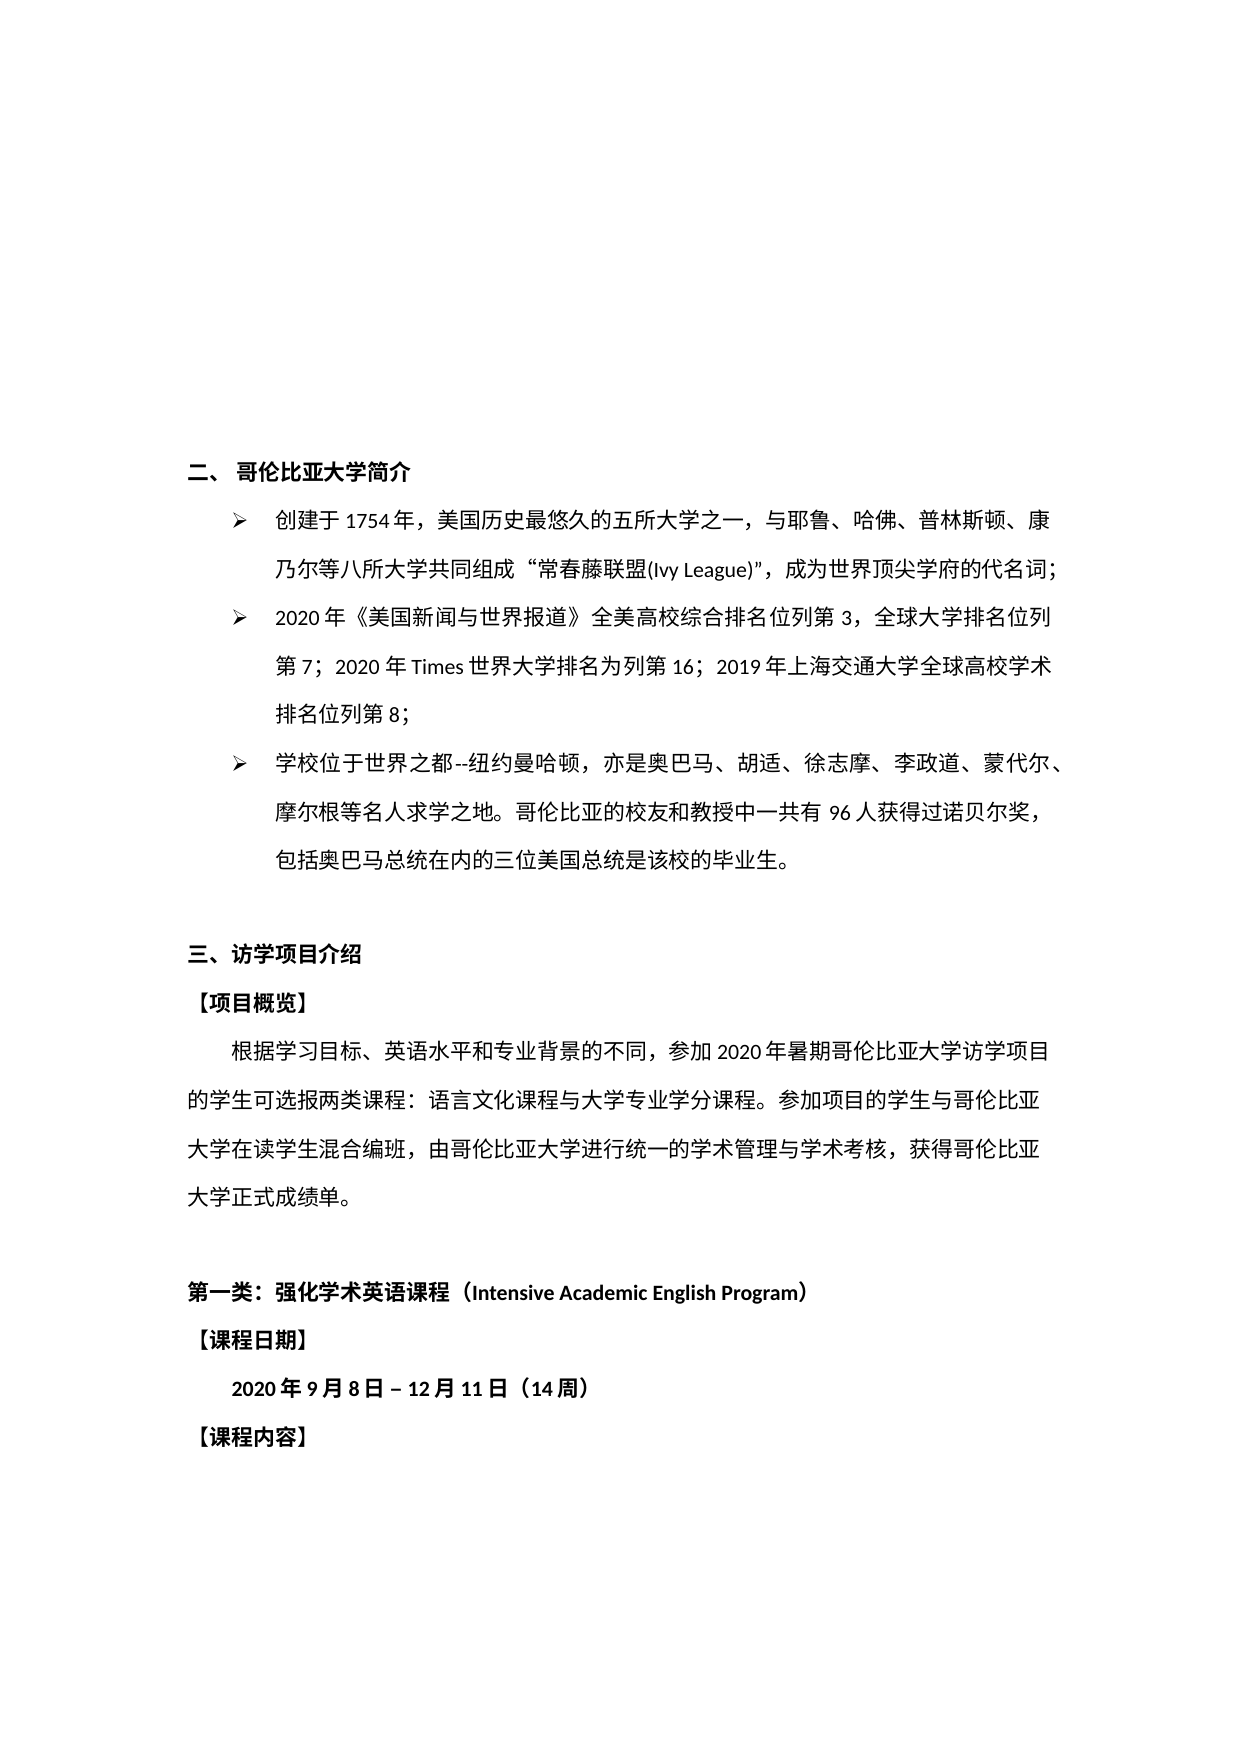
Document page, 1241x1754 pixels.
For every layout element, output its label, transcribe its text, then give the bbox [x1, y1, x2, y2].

text 三、访学项目介绍 [187, 937, 1053, 969]
text 【课程日期】 [187, 1322, 1053, 1355]
list 学校位于世界之都--纽约曼哈顿，亦是奥巴马、胡适、徐志摩、李政道、蒙代尔、摩尔根等名人求学之地。哥伦比亚的校友和教授中一共有96人获得过诺贝尔奖，包括奥巴马总统在内的三位美国总统是该校的毕业生。 [231, 745, 1053, 875]
text 第一类：强化学术英语课程（Intensive Academic English Program） [187, 1274, 1053, 1307]
text 【项目概览】 [187, 985, 1053, 1018]
text 【课程内容】 [187, 1419, 1053, 1452]
text 2020年9月8日 – 12月11日（14周） [187, 1371, 1053, 1403]
text 根据学习目标、英语水平和专业背景的不同，参加2020年暑期哥伦比亚大学访学项目的学生可选报两类课程：语言文化课程与大学专业学分课程。参加项目的学生与哥伦比亚大学在读学生混合编班，由哥伦比亚大学进行统一的学术管理与学术考核，获得哥伦比亚大学正式成绩单。 [187, 1034, 1053, 1212]
text 二、 哥伦比亚大学简介 [187, 454, 1053, 487]
list 2020年《美国新闻与世界报道》全美高校综合排名位列第3，全球大学排名位列第7；2020 年Times世界大学排名为列第16；2019年上海交通大学全球高校学术排名位列第8； [231, 599, 1053, 729]
list 创建于1754年，美国历史最悠久的五所大学之一，与耶鲁、哈佛、普林斯顿、康乃尔等八所大学共同组成“常春藤联盟(Ivy League)”，成为世界顶尖学府的代名词； [231, 502, 1053, 584]
